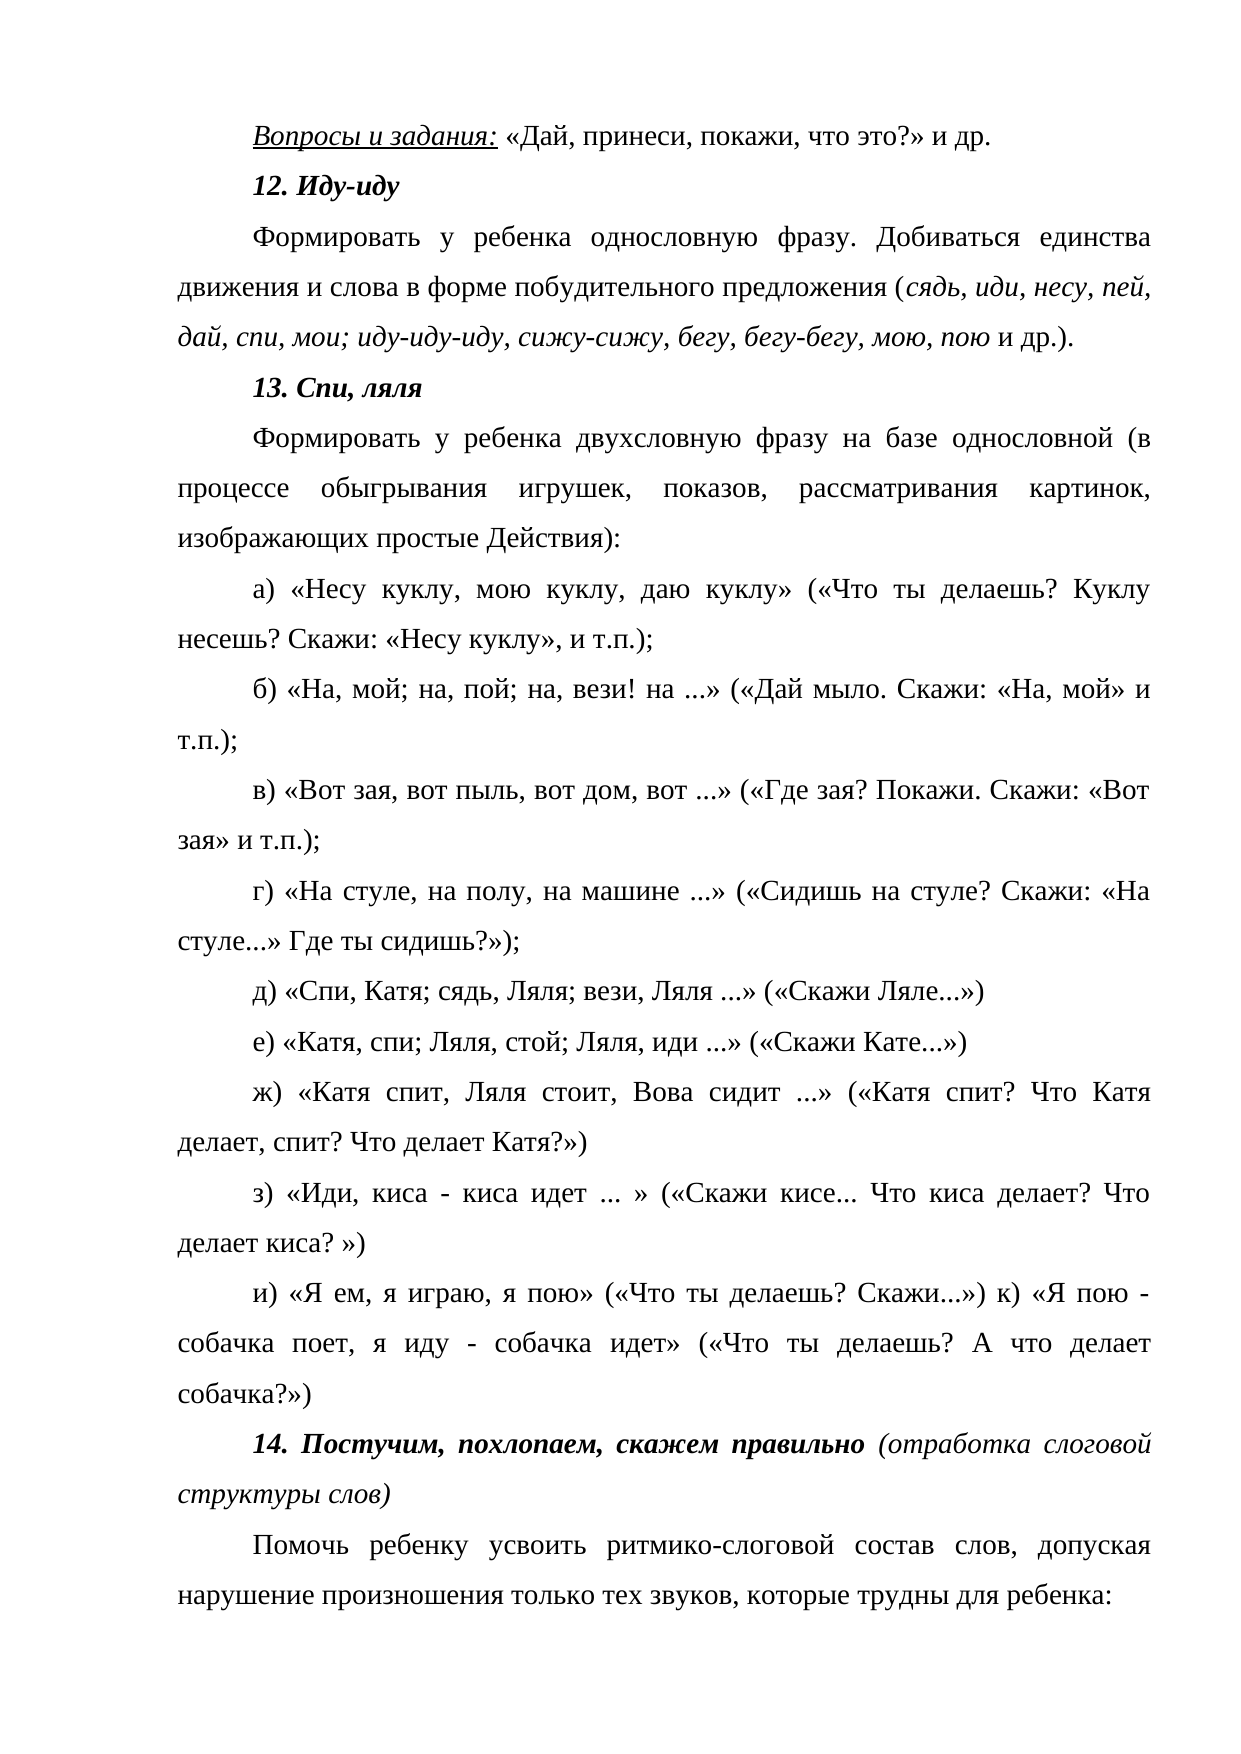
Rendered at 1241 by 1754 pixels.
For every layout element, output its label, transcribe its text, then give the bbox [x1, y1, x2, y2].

text Формировать у ребенка однословную фразу. Добиваться единства движения и слова в форме побудительного предложения (сядь, иди, несу, пей, дай, спи, мои; иду-иду-иду, сижу-сижу, бегу, бегу-бегу, мою, пою и др.). [177, 219, 1152, 353]
text 14. Постучим, похлопаем, скажем правильно (отработка слоговой структуры слов) [177, 1426, 1152, 1510]
text Формировать у ребенка двухсловную фразу на базе однословной (в процессе обыгрывания игрушек, показов, рассматривания картинок, изображающих простые Действия): [177, 420, 1152, 554]
text б) «На, мой; на, пой; на, вези! на ...» («Дай мыло. Скажи: «На, мой» и т.п.); [177, 672, 1152, 755]
text ж) «Катя спит, Ляля стоит, Вова сидит ...» («Катя спит? Что Катя делает, спит? Что делает Катя?») [177, 1074, 1152, 1158]
text 13. Спи, ляля [177, 370, 1152, 403]
text а) «Несу куклу, мою куклу, даю куклу» («Что ты делаешь? Куклу несешь? Скажи: «Несу куклу», и т.п.); [177, 571, 1152, 655]
text з) «Иди, киса - киса идет ... » («Скажи кисе... Что киса делает? Что делает киса? ») [177, 1175, 1152, 1258]
text г) «На стуле, на полу, на машине ...» («Сидишь на стуле? Скажи: «На стуле...» Где ты сидишь?»); [177, 873, 1152, 957]
text в) «Вот зая, вот пыль, вот дом, вот ...» («Где зая? Покажи. Скажи: «Вот зая» и т.п.); [177, 772, 1152, 856]
text Помочь ребенку усвоить ритмико-слоговой состав слов, допуская нарушение произношения только тех звуков, которые трудны для ребенка: [177, 1527, 1152, 1611]
text 12. Иду-иду [177, 168, 1152, 202]
text д) «Спи, Катя; сядь, Ляля; вези, Ляля ...» («Скажи Ляле...») [177, 973, 1152, 1007]
text Вопросы и задания: «Дай, принеси, покажи, что это?» и др. [177, 118, 1152, 152]
text е) «Катя, спи; Ляля, стой; Ляля, иди ...» («Скажи Кате...») [177, 1024, 1152, 1057]
text и) «Я ем, я играю, я пою» («Что ты делаешь? Скажи...») к) «Я пою - собачка поет, я иду - собачка идет» («Что ты делаешь? А что делает собачка?») [177, 1275, 1152, 1409]
